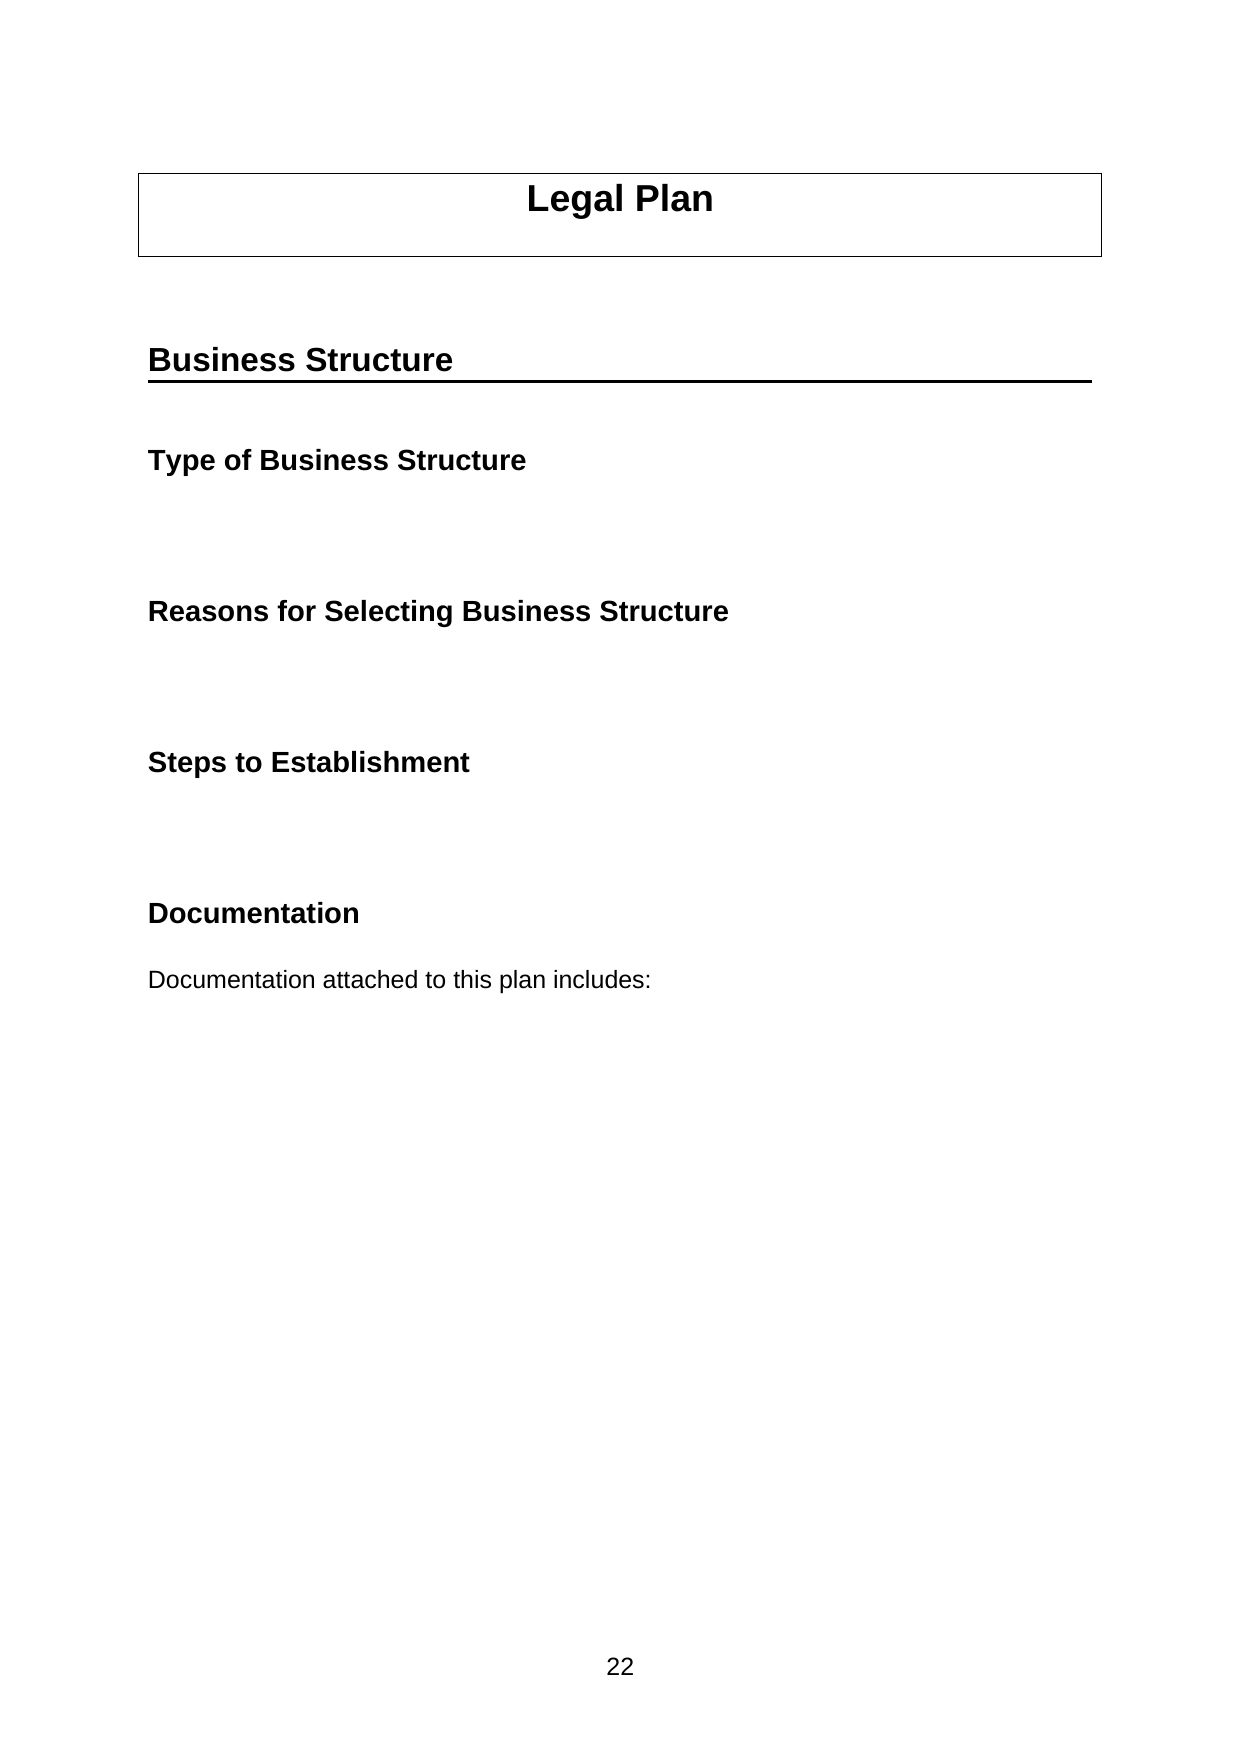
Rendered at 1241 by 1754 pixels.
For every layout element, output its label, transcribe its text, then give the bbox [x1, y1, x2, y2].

subtitle Documentation [148, 896, 1092, 930]
subtitle Reasons for Selecting Business Structure [148, 594, 1092, 628]
subtitle Type of Business Structure [148, 443, 1092, 477]
subtitle Legal Plan [139, 174, 1101, 219]
subtitle Steps to Establishment [148, 745, 1092, 779]
subtitle Business Structure [148, 339, 1092, 380]
text Documentation attached to this plan includes: [148, 965, 1092, 994]
